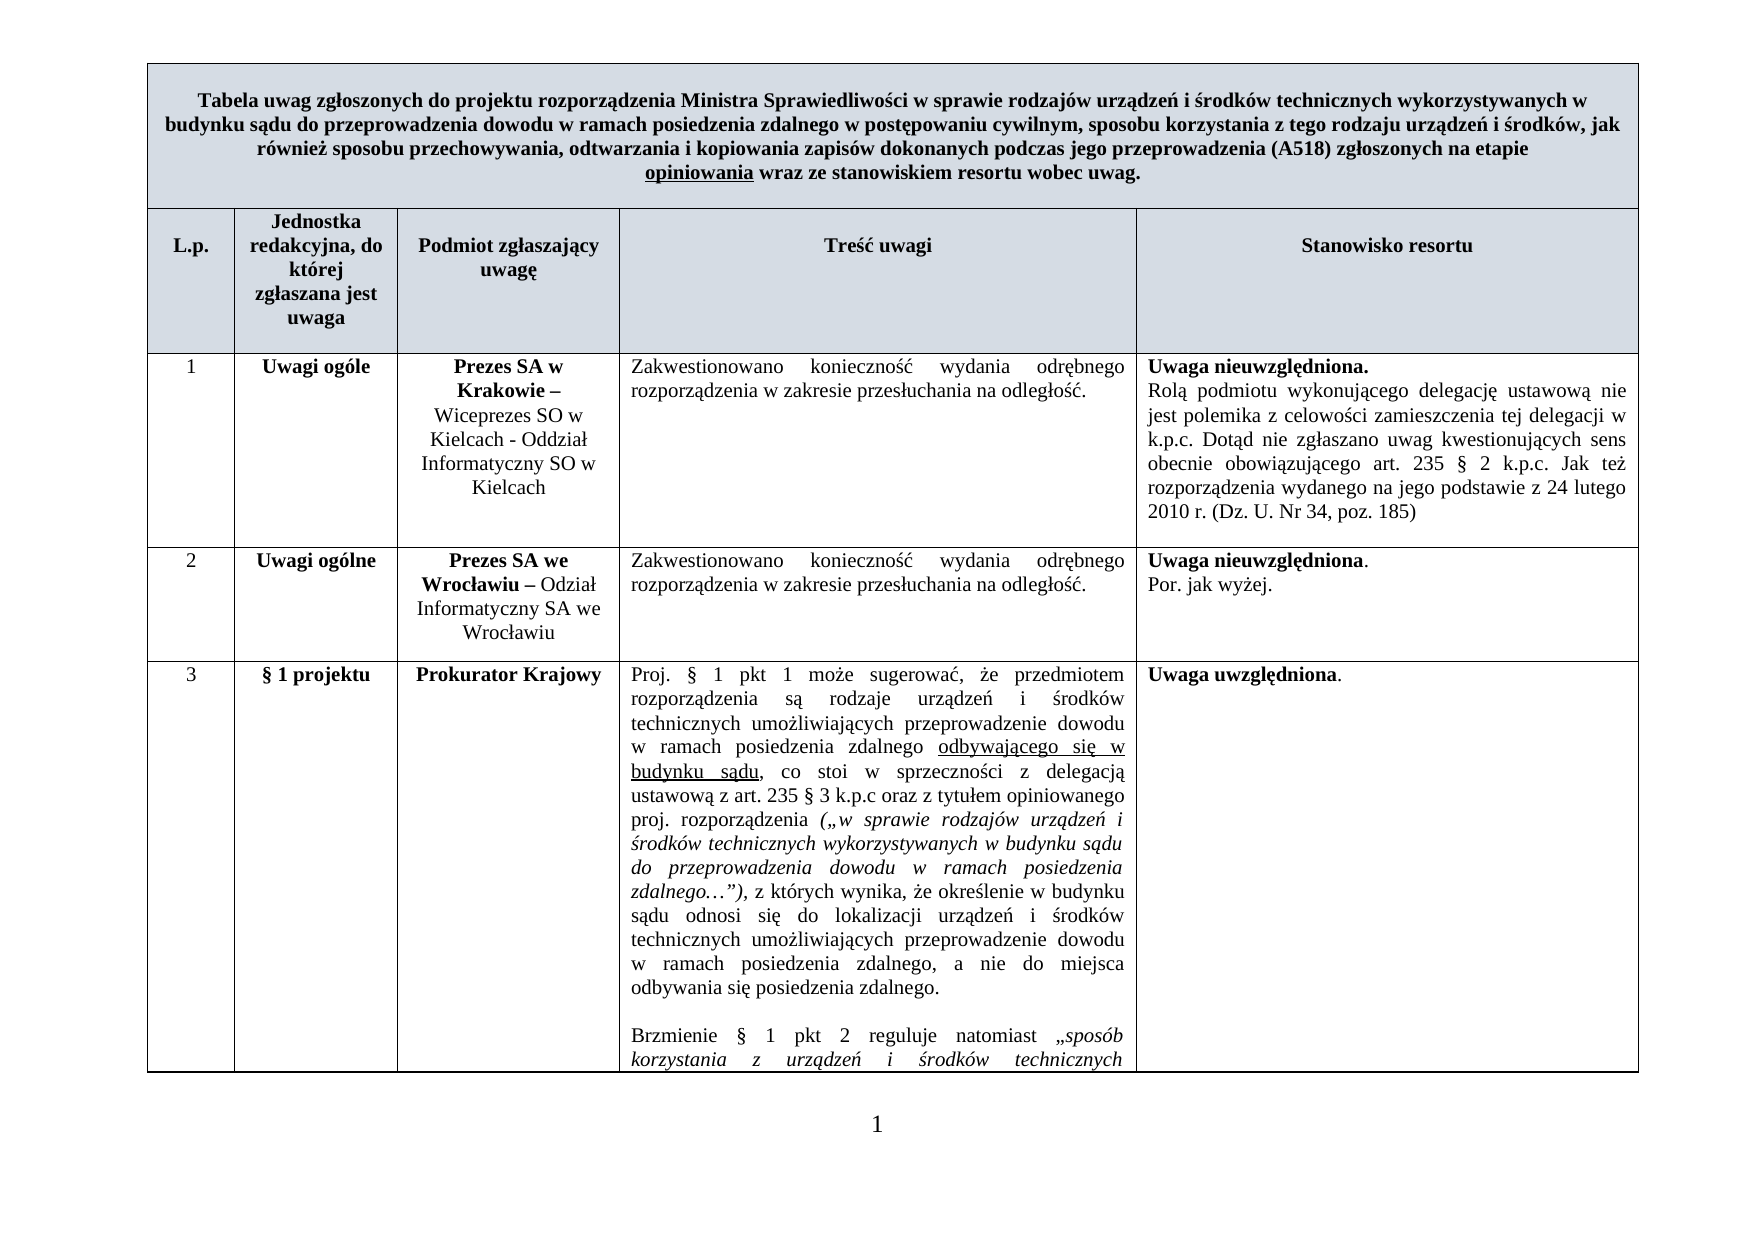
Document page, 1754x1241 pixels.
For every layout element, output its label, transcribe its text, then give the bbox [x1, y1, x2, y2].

table_cell Stanowisko resortu [1137, 209, 1638, 353]
table_cell L.p. [148, 209, 234, 353]
table_cell 3 [148, 662, 234, 1071]
table_cell Zakwestionowano konieczność wydania odrębnego rozporządzenia w zakresie przesłuchania na odległość. [620, 354, 1136, 547]
table_cell Uwaga nieuwzględniona. Rolą podmiotu wykonującego delegację ustawową nie jest polemika z celowości zamieszczenia tej delegacji w k.p.c. Dotąd nie zgłaszano uwag kwestionujących sens obecnie obowiązującego art. 235 § 2 k.p.c. Jak też rozporządzenia wydanego na jego podstawie z 24 lutego 2010 r. (Dz. U. Nr 34, poz. 185) [1137, 354, 1638, 547]
table_cell Prezes SA w Krakowie – Wiceprezes SO w Kielcach - Oddział Informatyczny SO w Kielcach [398, 354, 619, 547]
table_header Tabela uwag zgłoszonych do projektu rozporządzenia Ministra Sprawiedliwości w sprawie rodzajów urządzeń i środków technicznych wykorzystywanych w budynku sądu do przeprowadzenia dowodu w ramach posiedzenia zdalnego w postępowaniu cywilnym, sposobu korzystania z tego rodzaju urządzeń i środków, jak również sposobu przechowywania, odtwarzania i kopiowania zapisów dokonanych podczas jego przeprowadzenia (A518) zgłoszonych na etapie opiniowania wraz ze stanowiskiem resortu wobec uwag. [148, 64, 1638, 208]
table_cell Prezes SA we Wrocławiu – Odział Informatyczny SA we Wrocławiu [398, 548, 619, 661]
table_cell Jednostka redakcyjna, do której zgłaszana jest uwaga [235, 209, 397, 353]
table_cell Prokurator Krajowy [398, 662, 619, 1071]
table_cell § 1 projektu [235, 662, 397, 1071]
table_cell 1 [148, 354, 234, 547]
table_cell 2 [148, 548, 234, 661]
table_cell Zakwestionowano konieczność wydania odrębnego rozporządzenia w zakresie przesłuchania na odległość. [620, 548, 1136, 661]
table_cell Uwagi ogóle [235, 354, 397, 547]
table_cell Uwagi ogólne [235, 548, 397, 661]
table_cell Podmiot zgłaszający uwagę [398, 209, 619, 353]
table_cell Uwaga uwzględniona. [1137, 662, 1638, 1071]
table_cell Treść uwagi [620, 209, 1136, 353]
table_cell Uwaga nieuwzględniona. Por. jak wyżej. [1137, 548, 1638, 661]
